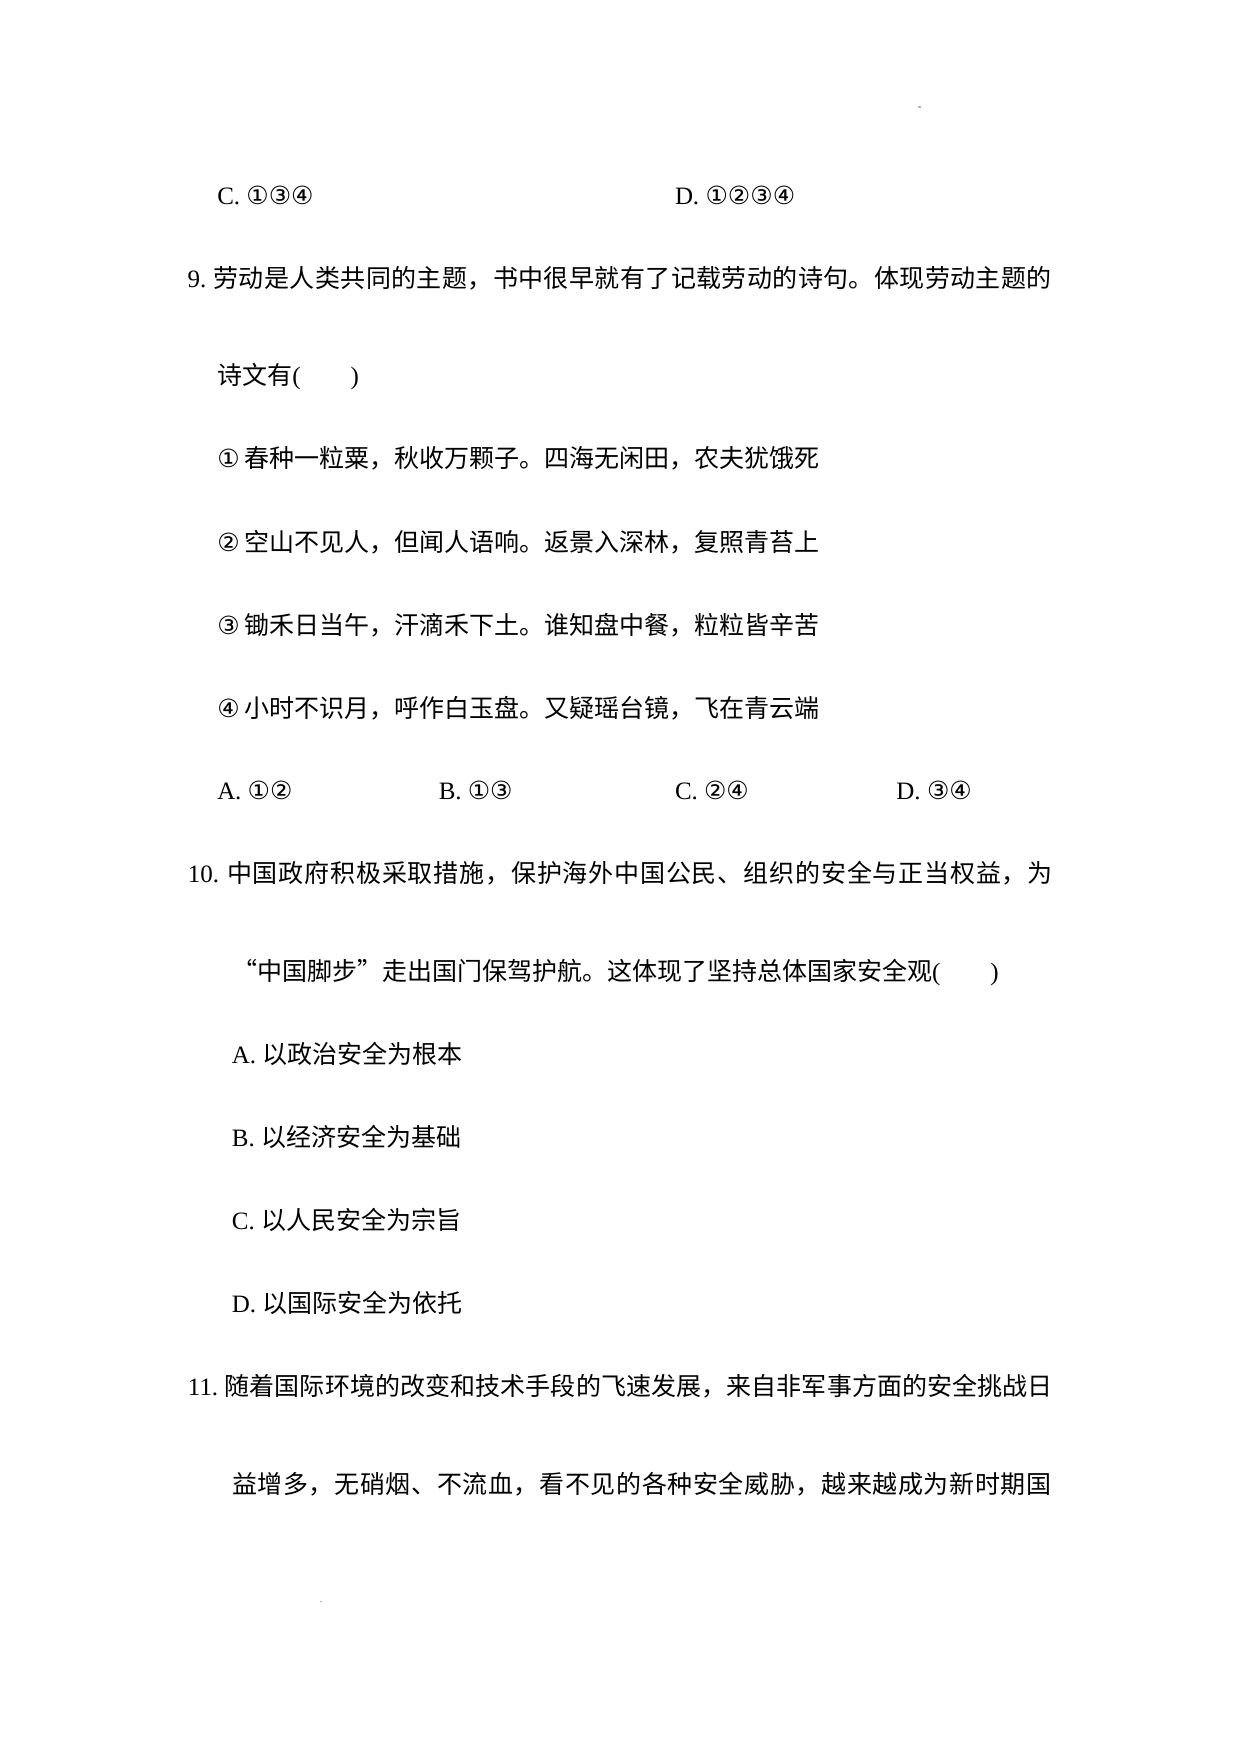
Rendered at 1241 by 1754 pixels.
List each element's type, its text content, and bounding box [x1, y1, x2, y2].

text D. 以国际安全为依托 [187, 1269, 1053, 1334]
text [188, 1352, 1053, 1515]
text ②空山不见人，但闻人语响。返景入深林，复照青苔上 [187, 508, 1053, 573]
text C. 以人民安全为宗旨 [187, 1186, 1053, 1251]
text B. 以经济安全为基础 [187, 1103, 1053, 1168]
text ③锄禾日当午，汗滴禾下土。谁知盘中餐，粒粒皆辛苦 [187, 591, 1053, 656]
text A. ①② B. ①③ C. ②④ D. ③④ [187, 757, 1053, 822]
text ④小时不识月，呼作白玉盘。又疑瑶台镜，飞在青云端 [187, 674, 1053, 739]
text 9. 劳动是人类共同的主题，书中很早就有了记载劳动的诗句。体现劳动主题的诗文有( ) [187, 244, 1053, 406]
text 10. 中国政府积极采取措施，保护海外中国公民、组织的安全与正当权益，为“中国脚步”走出国门保驾护航。这体现了坚持总体国家安全观( ) [188, 839, 1053, 1002]
text A. 以政治安全为根本 [187, 1020, 1053, 1085]
text C. ①③④ D. ①②③④ [187, 162, 1053, 227]
text ①春种一粒粟，秋收万颗子。四海无闲田，农夫犹饿死 [187, 424, 1053, 489]
